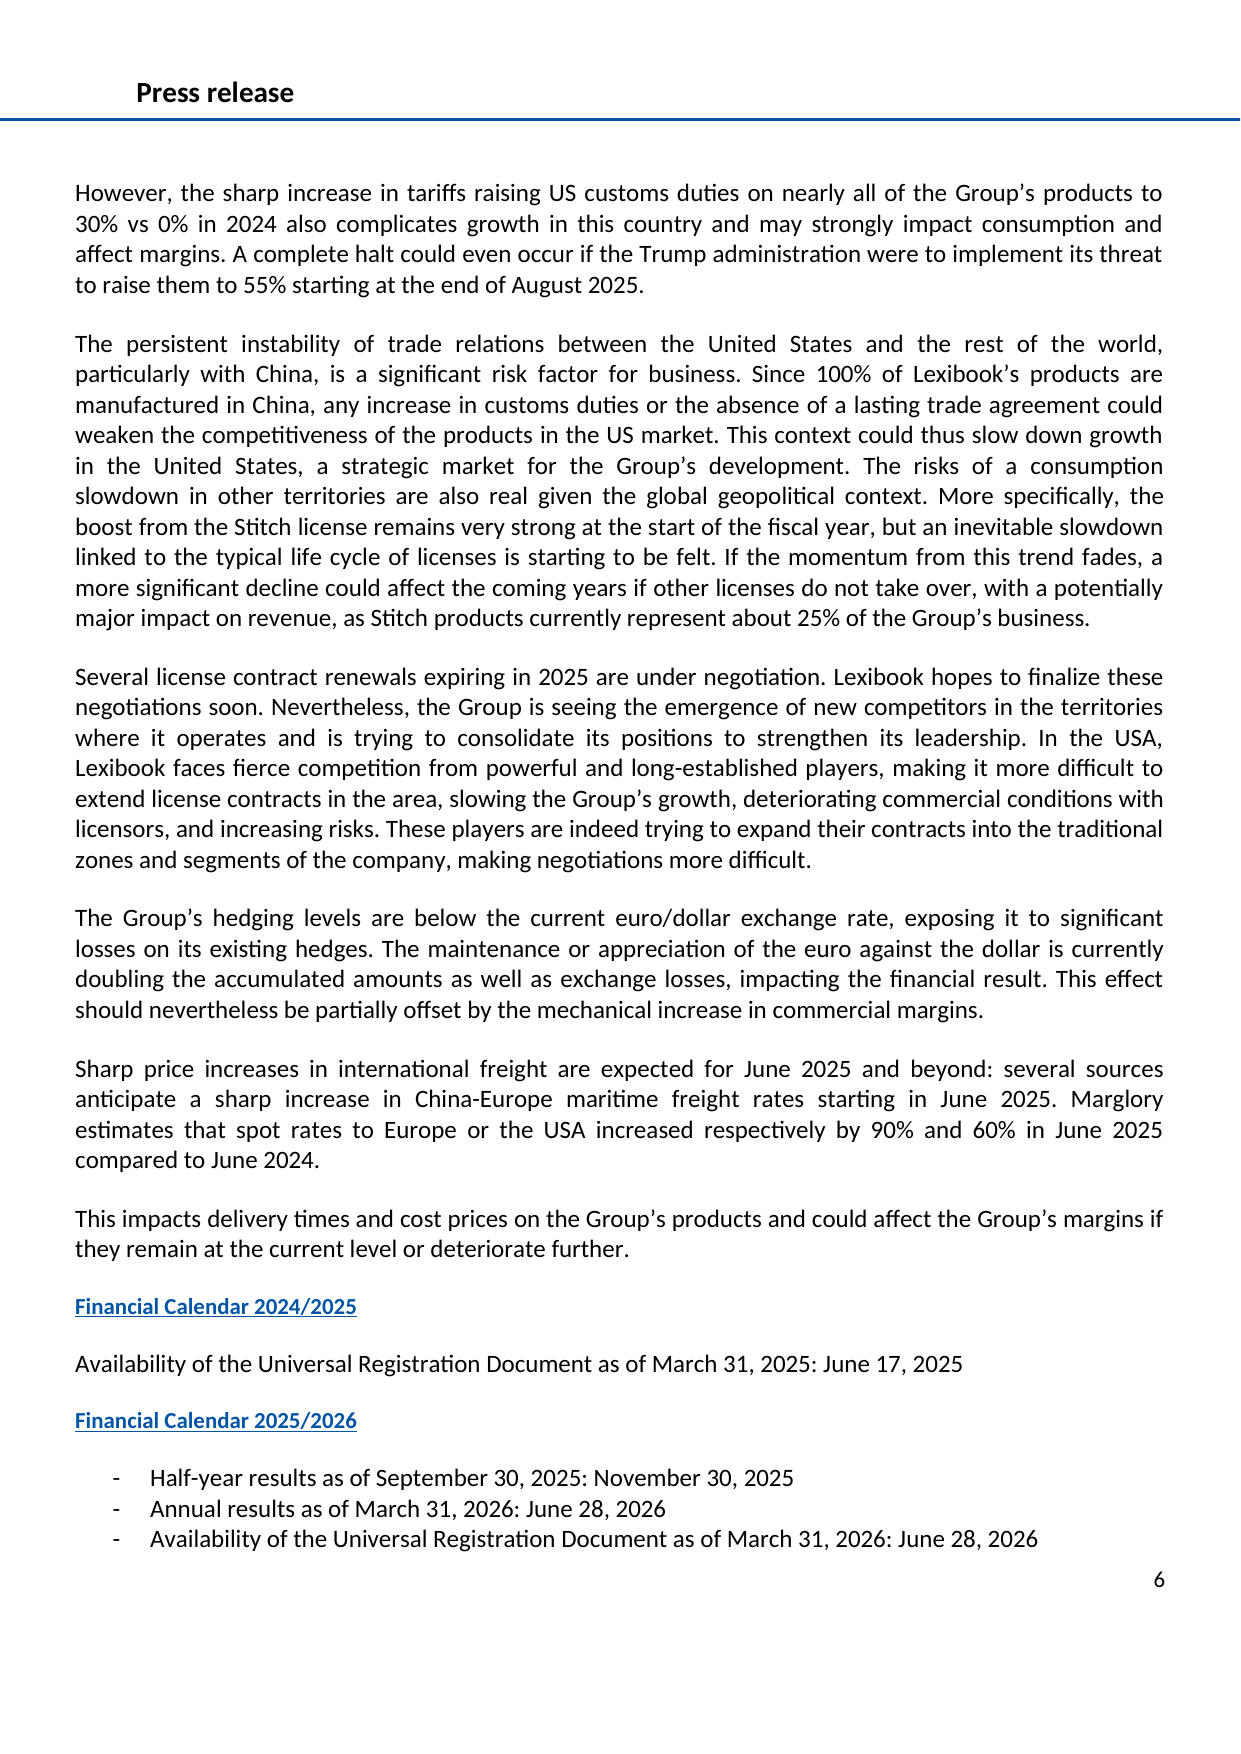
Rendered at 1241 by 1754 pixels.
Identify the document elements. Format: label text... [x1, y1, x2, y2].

text Availability of the Universal Registration Document as of March 31, 2025: June 17, 2025 [75, 1348, 1165, 1378]
text The Group’s hedging levels are below the current euro/dollar exchange rate, exposing it to significant losses on its existing hedges. The maintenance or appreciation of the euro against the dollar is currently doubling the accumulated amounts as well as exchange losses, impacting the financial result. This effect should nevertheless be partially offset by the mechanical increase in commercial margins. [75, 903, 1165, 1025]
text Sharp price increases in international freight are expected for June 2025 and beyond: several sources anticipate a sharp increase in China-Europe maritime freight rates starting in June 2025. Marglory estimates that spot rates to Europe or the USA increased respectively by 90% and 60% in June 2025 compared to June 2024. [75, 1053, 1165, 1175]
text The persistent instability of trade relations between the United States and the rest of the world, particularly with China, is a significant risk factor for business. Since 100% of Lexibook’s products are manufactured in China, any increase in customs duties or the absence of a lasting trade agreement could weaken the competitiveness of the products in the US market. This context could thus slow down growth in the United States, a strategic market for the Group’s development. The risks of a consumption slowdown in other territories are also real given the global geopolitical context. More specifically, the boost from the Stitch license remains very strong at the start of the fiscal year, but an inevitable slowdown linked to the typical life cycle of licenses is starting to be felt. If the momentum from this trend fades, a more significant decline could affect the coming years if other licenses do not take over, with a potentially major impact on revenue, as Stitch products currently represent about 25% of the Group’s business. [75, 328, 1165, 633]
list Availability of the Universal Registration Document as of March 31, 2026: June 28, 2026 [112, 1523, 1165, 1554]
text Financial Calendar 2024/2025 [75, 1292, 1165, 1320]
text This impacts delivery times and cost prices on the Group’s products and could affect the Group’s margins if they remain at the current level or deteriorate further. [75, 1203, 1165, 1264]
text Financial Calendar 2025/2026 [75, 1406, 1165, 1434]
list Half-year results as of September 30, 2025: November 30, 2025 [112, 1462, 1165, 1493]
list Annual results as of March 31, 2026: June 28, 2026 [112, 1493, 1165, 1523]
text Several license contract renewals expiring in 2025 are under negotiation. Lexibook hopes to finalize these negotiations soon. Nevertheless, the Group is seeing the emergence of new competitors in the territories where it operates and is trying to consolidate its positions to strengthen its leadership. In the USA, Lexibook faces fierce competition from powerful and long-established players, making it more difficult to extend license contracts in the area, slowing the Group’s growth, deteriorating commercial conditions with licensors, and increasing risks. These players are indeed trying to expand their contracts into the traditional zones and segments of the company, making negotiations more difficult. [75, 661, 1165, 874]
text However, the sharp increase in tariffs raising US customs duties on nearly all of the Group’s products to 30% vs 0% in 2024 also complicates growth in this country and may strongly impact consumption and affect margins. A complete halt could even occur if the Trump administration were to implement its threat to raise them to 55% starting at the end of August 2025. [75, 178, 1165, 300]
